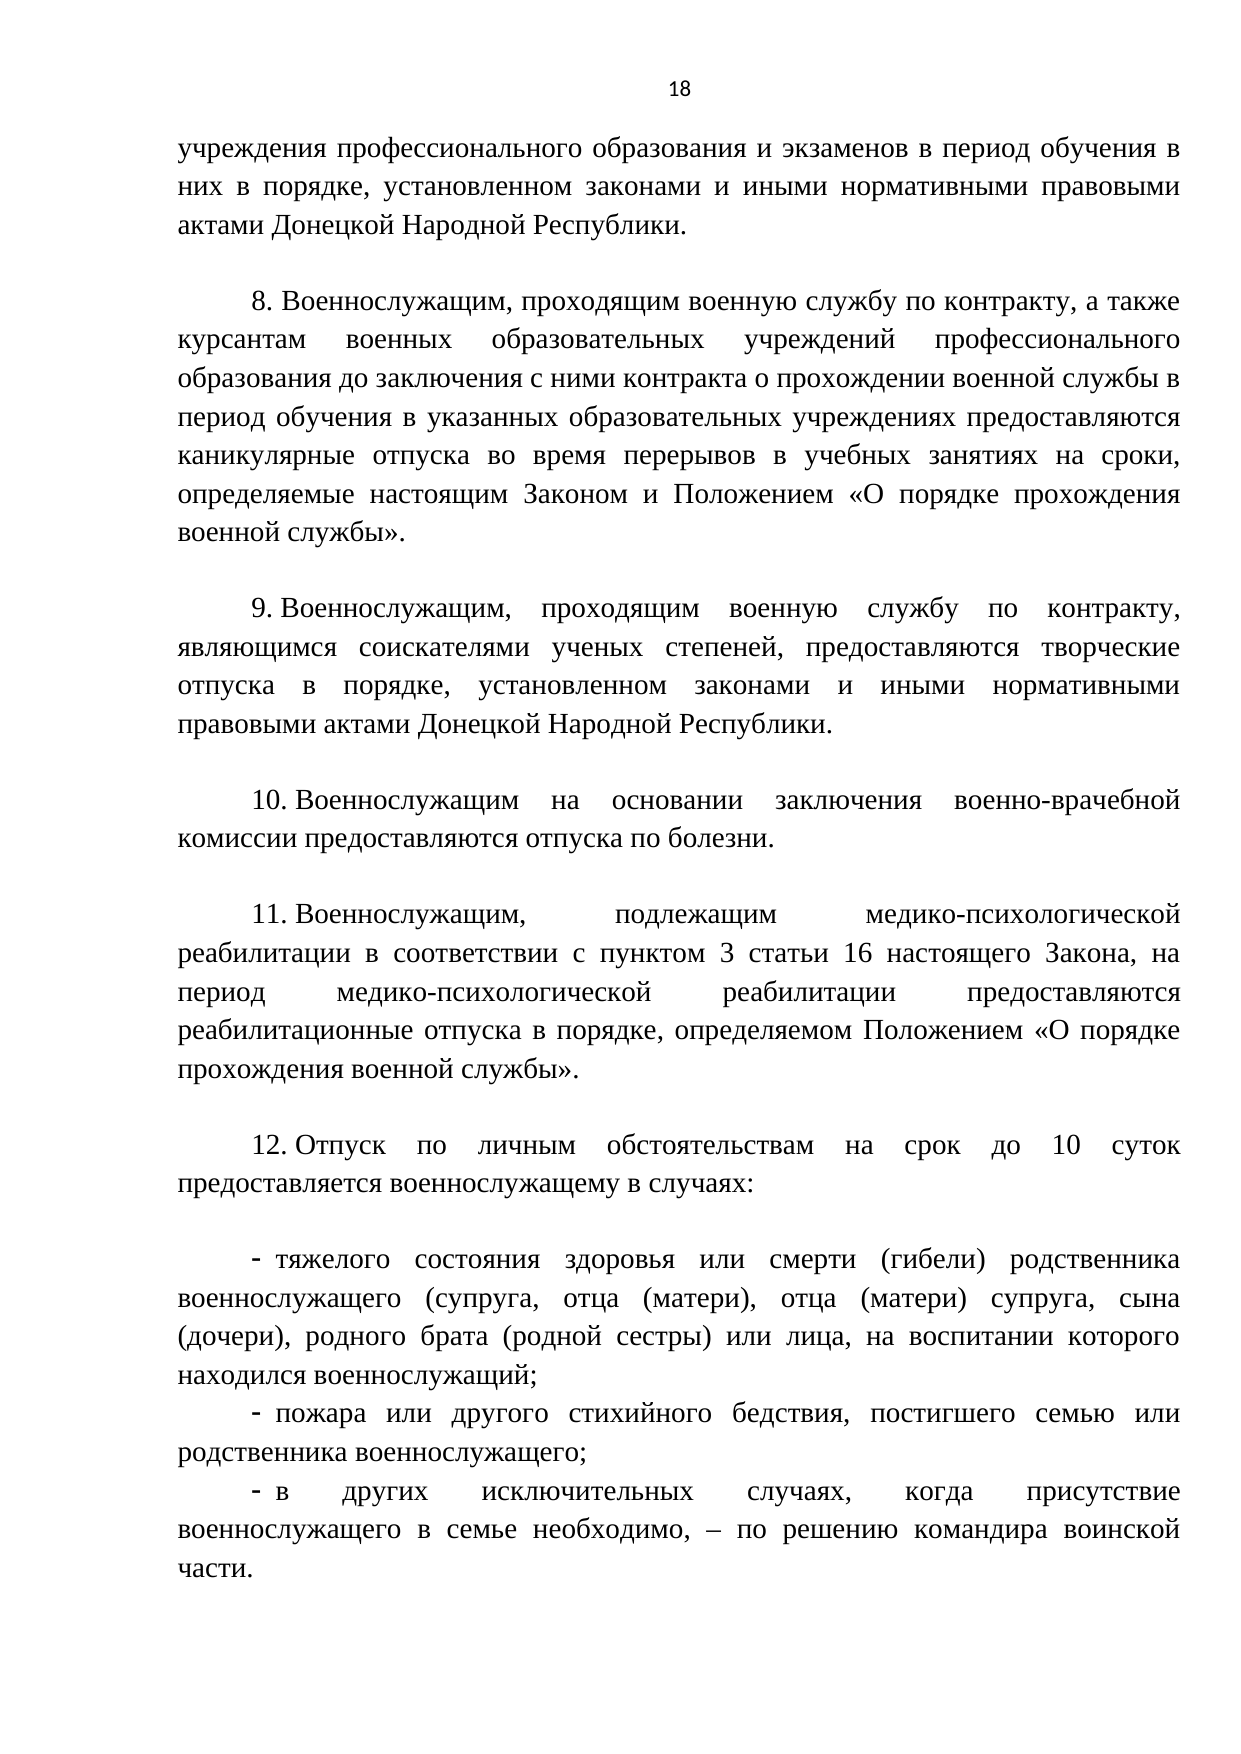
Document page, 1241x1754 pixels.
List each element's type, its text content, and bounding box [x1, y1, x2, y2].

text 9. Военнослужащим, проходящим военную службу по контракту, являющимся соискателями ученых степеней, предоставляются творческие отпуска в порядке, установленном законами и иными нормативными правовыми актами Донецкой Народной Республики. [177, 590, 1181, 739]
text 12. Отпуск по личным обстоятельствам на срок до 10 суток предоставляется военнослужащему в случаях: [177, 1127, 1181, 1199]
list в других исключительных случаях, когда присутствие военнослужащего в семье необходимо, – по решению командира воинской части. [177, 1473, 1181, 1583]
list пожара или другого стихийного бедствия, постигшего семью или родственника военнослужащего; [177, 1396, 1181, 1468]
text 10. Военнослужащим на основании заключения военно-врачебной комиссии предоставляются отпуска по болезни. [177, 782, 1181, 854]
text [177, 130, 1181, 241]
text 11. Военнослужащим, подлежащим медико-психологической реабилитации в соответствии с пунктом 3 статьи 16 настоящего Закона, на период медико-психологической реабилитации предоставляются реабилитационные отпуска в порядке, определяемом Положением «О порядке прохождения военной службы». [177, 897, 1181, 1084]
text 8. Военнослужащим, проходящим военную службу по контракту, а также курсантам военных образовательных учреждений профессионального образования до заключения с ними контракта о прохождении военной службы в период обучения в указанных образовательных учреждениях предоставляются каникулярные отпуска во время перерывов в учебных занятиях на сроки, определяемые настоящим Законом и Положением «О порядке прохождения военной службы». [177, 283, 1181, 548]
list тяжелого состояния здоровья или смерти (гибели) родственника военнослужащего (супруга, отца (матери), отца (матери) супруга, сына (дочери), родного брата (родной сестры) или лица, на воспитании которого находился военнослужащий; [177, 1241, 1181, 1391]
